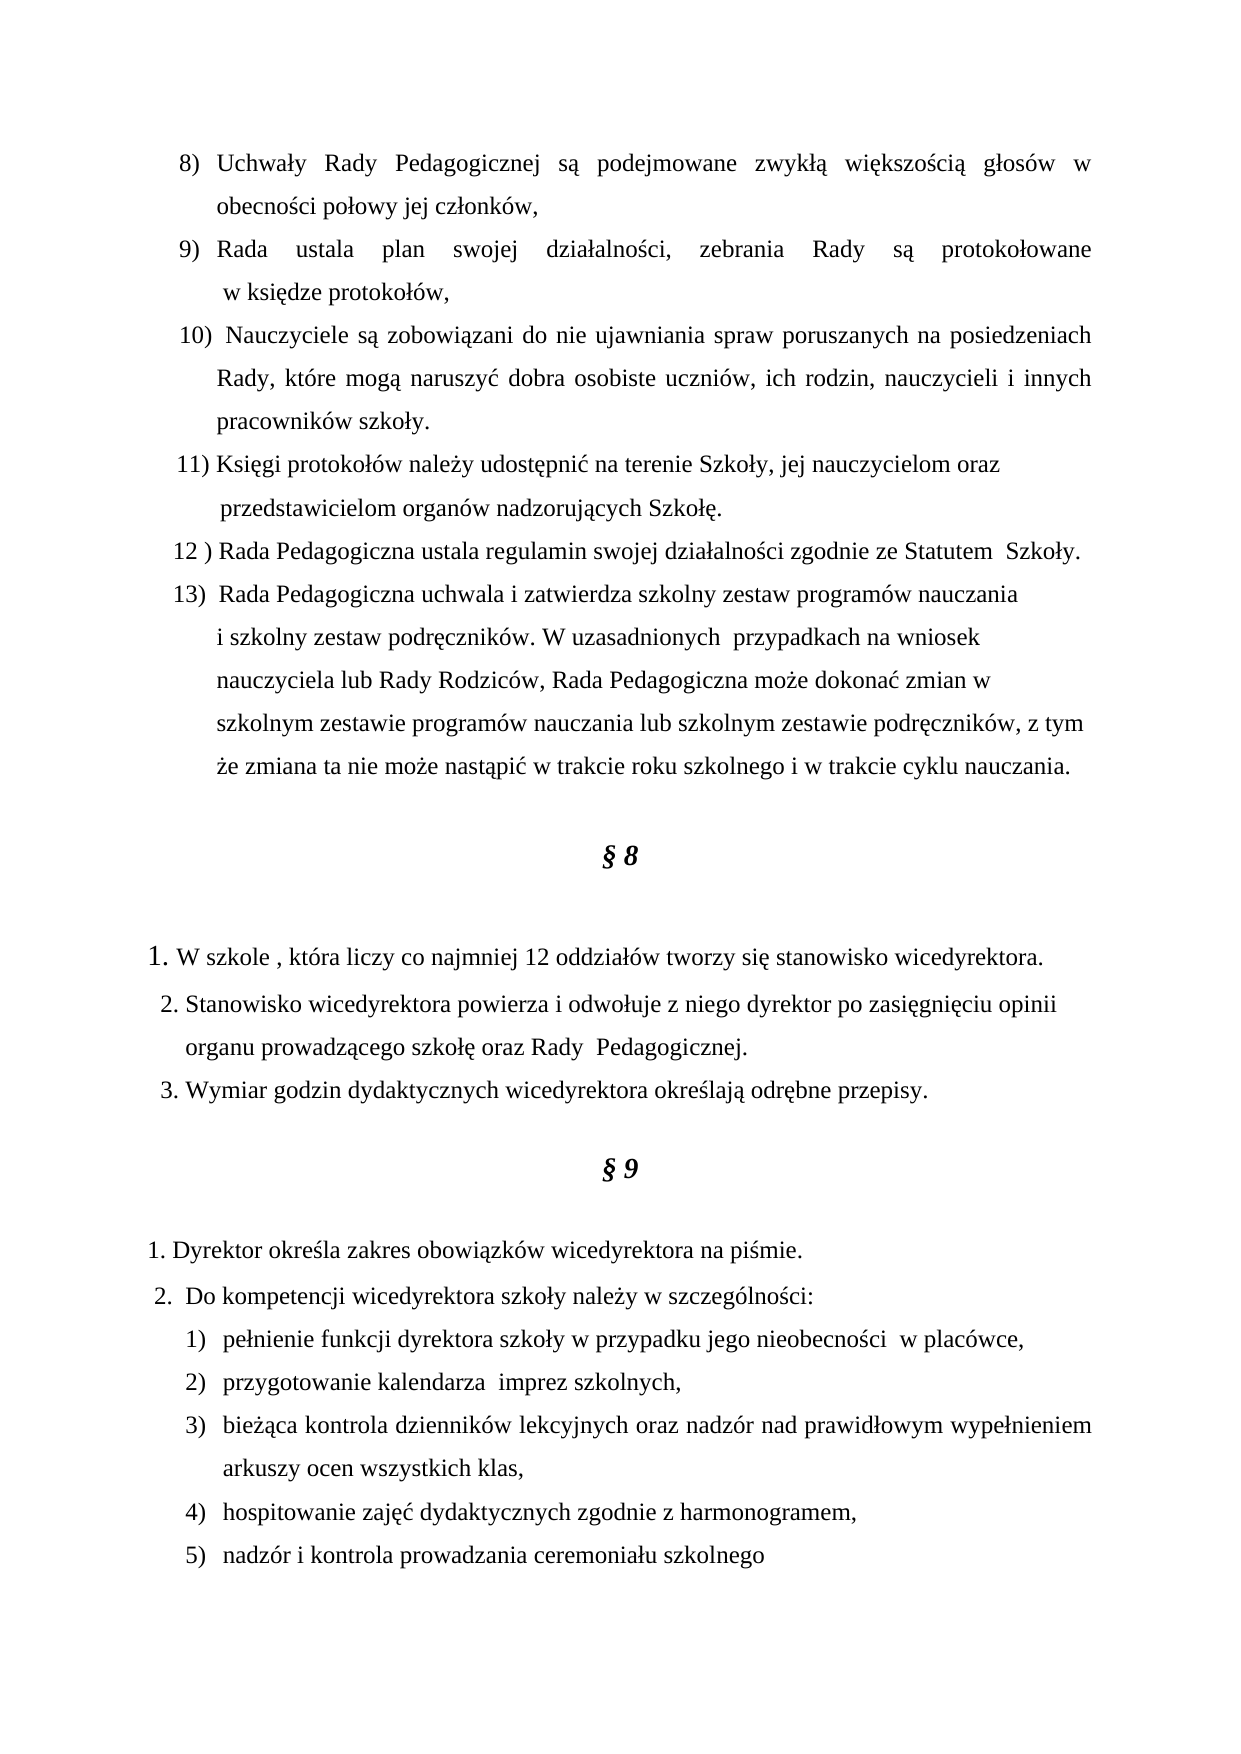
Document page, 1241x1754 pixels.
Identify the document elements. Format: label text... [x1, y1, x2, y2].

text nauczyciela lub Rady Rodziców, Rada Pedagogiczna może dokonać zmian w [148, 665, 1092, 694]
text organu prowadzącego szkołę oraz Rady Pedagogicznej. [148, 1032, 1092, 1061]
text 2. Do kompetencji wicedyrektora szkoły należy w szczególności: [148, 1281, 1092, 1310]
list hospitowanie zajęć dydaktycznych zgodnie z harmonogramem, [185, 1497, 1092, 1525]
text przedstawicielom organów nadzorujących Szkołę. [89, 493, 1092, 521]
list Rada ustala plan swojej działalności, zebrania Rady są protokołowane w księdze protokołów, [179, 234, 1092, 306]
text 12 ) Rada Pedagogiczna ustala regulamin swojej działalności zgodnie ze Statutem Szkoły. [148, 536, 1092, 564]
text że zmiana ta nie może nastąpić w trakcie roku szkolnego i w trakcie cyklu nauczania. [148, 751, 1092, 780]
list bieżąca kontrola dzienników lekcyjnych oraz nadzór nad prawidłowym wypełnieniem arkuszy ocen wszystkich klas, [185, 1410, 1092, 1482]
text 1. W szkole , która liczy co najmniej 12 oddziałów tworzy się stanowisko wicedyrektora. [89, 938, 1092, 972]
list Uchwały Rady Pedagogicznej są podejmowane zwykłą większością głosów w obecności połowy jej członków, [179, 148, 1092, 219]
text 1. Dyrektor określa zakres obowiązków wicedyrektora na piśmie. [89, 1235, 1092, 1264]
text § 9 [148, 1152, 1092, 1185]
text 3. Wymiar godzin dydaktycznych wicedyrektora określają odrębne przepisy. [148, 1075, 1092, 1104]
text szkolnym zestawie programów nauczania lub szkolnym zestawie podręczników, z tym [148, 708, 1092, 737]
list przygotowanie kalendarza imprez szkolnych, [185, 1367, 1092, 1396]
list pełnienie funkcji dyrektora szkoły w przypadku jego nieobecności w placówce, [185, 1324, 1092, 1353]
text 13) Rada Pedagogiczna uchwala i zatwierdza szkolny zestaw programów nauczania [148, 579, 1092, 608]
text 2. Stanowisko wicedyrektora powierza i odwołuje z niego dyrektor po zasięgnięciu opinii [148, 989, 1092, 1017]
text 11) Księgi protokołów należy udostępnić na terenie Szkoły, jej nauczycielom oraz [89, 449, 1092, 478]
list Nauczyciele są zobowiązani do nie ujawniania spraw poruszanych na posiedzeniach Rady, które mogą naruszyć dobra osobiste uczniów, ich rodzin, nauczycieli i innych pracowników szkoły. [179, 320, 1092, 435]
text i szkolny zestaw podręczników. W uzasadnionych przypadkach na wniosek [148, 622, 1092, 651]
text § 8 [148, 838, 1092, 871]
list nadzór i kontrola prowadzania ceremoniału szkolnego [185, 1540, 1092, 1568]
